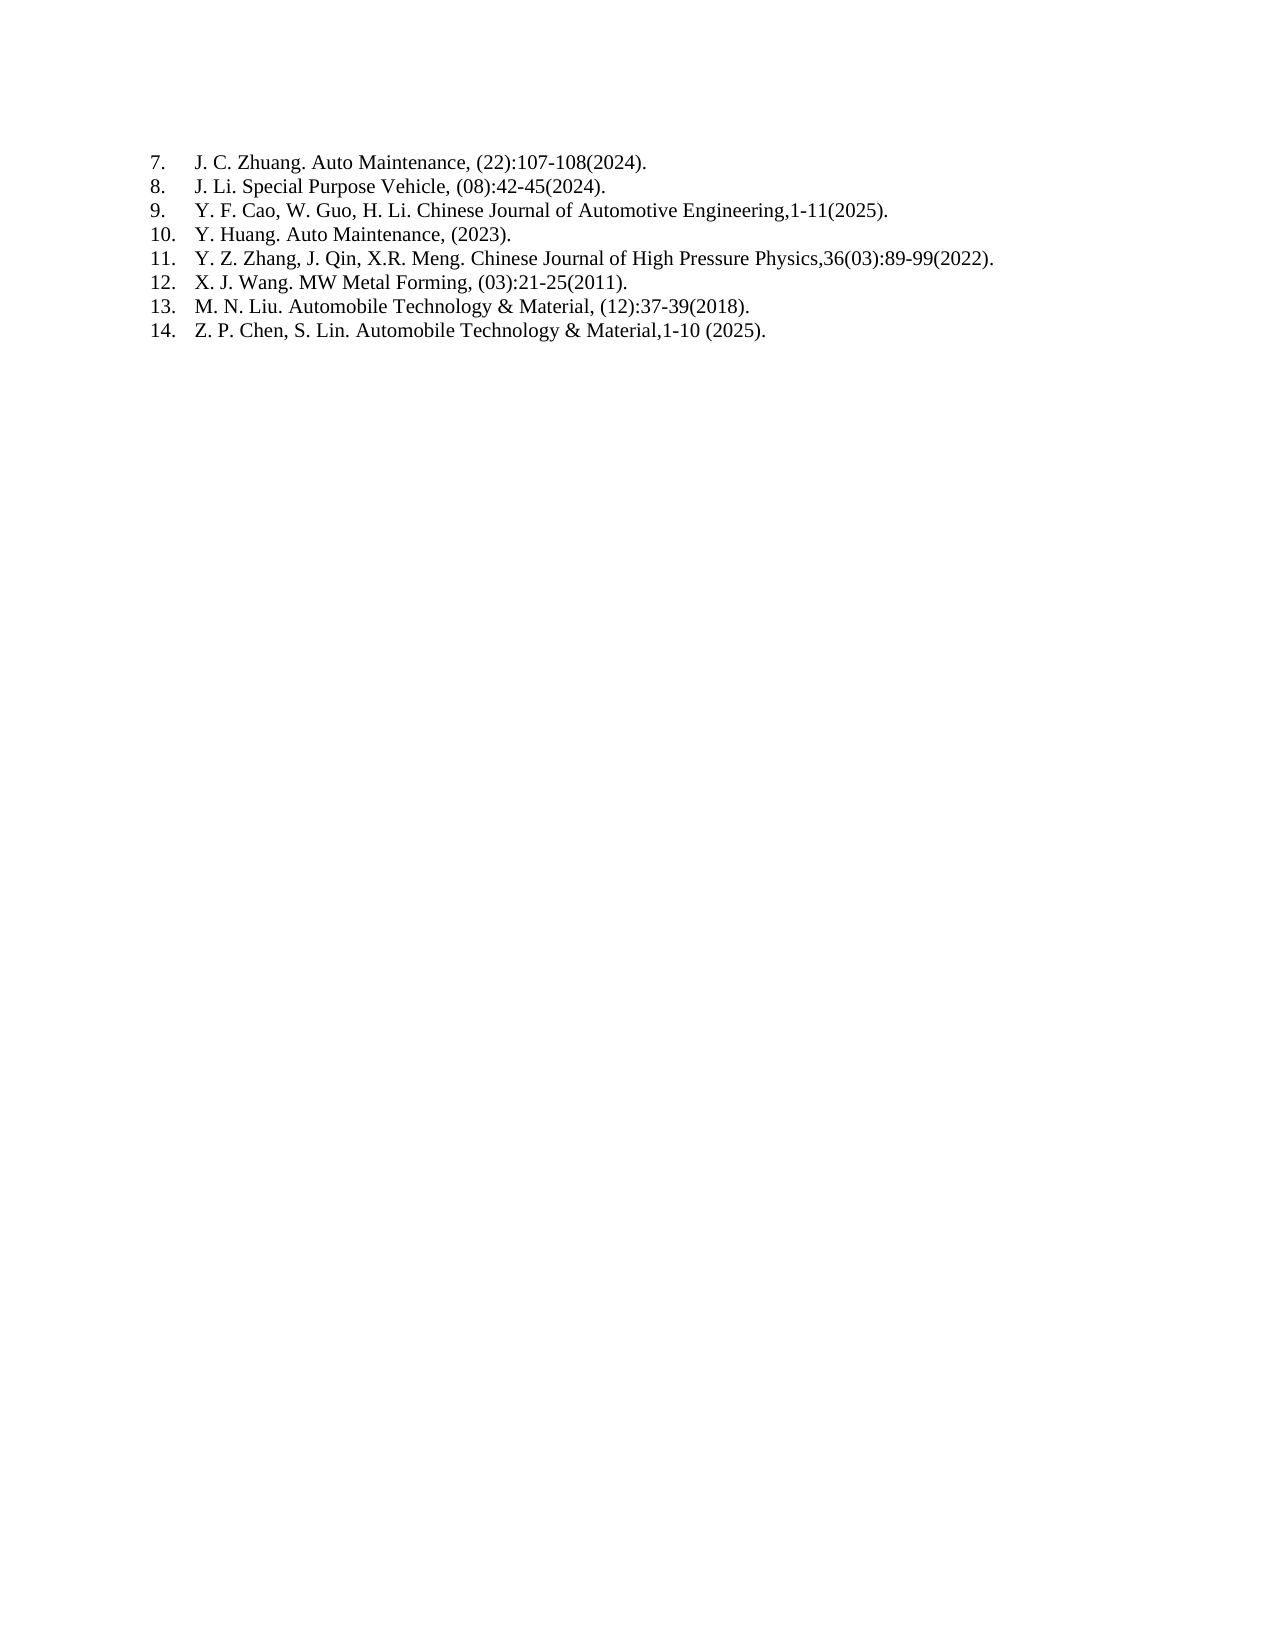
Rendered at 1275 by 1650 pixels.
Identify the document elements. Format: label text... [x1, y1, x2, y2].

text J. C. Zhuang. Auto Maintenance, (22):107-108(2024). [150, 150, 1125, 174]
text M. N. Liu. Automobile Technology & Material, (12):37-39(2018). [150, 294, 1125, 318]
text Y. F. Cao, W. Guo, H. Li. Chinese Journal of Automotive Engineering,1-11(2025). [150, 198, 1125, 222]
text Y. Huang. Auto Maintenance, (2023). [150, 222, 1125, 246]
text X. J. Wang. MW Metal Forming, (03):21-25(2011). [150, 270, 1125, 294]
text J. Li. Special Purpose Vehicle, (08):42-45(2024). [150, 174, 1125, 198]
text Z. P. Chen, S. Lin. Automobile Technology & Material,1-10 (2025). [150, 318, 1125, 342]
text Y. Z. Zhang, J. Qin, X.R. Meng. Chinese Journal of High Pressure Physics,36(03):89-99(2022). [150, 246, 1125, 270]
